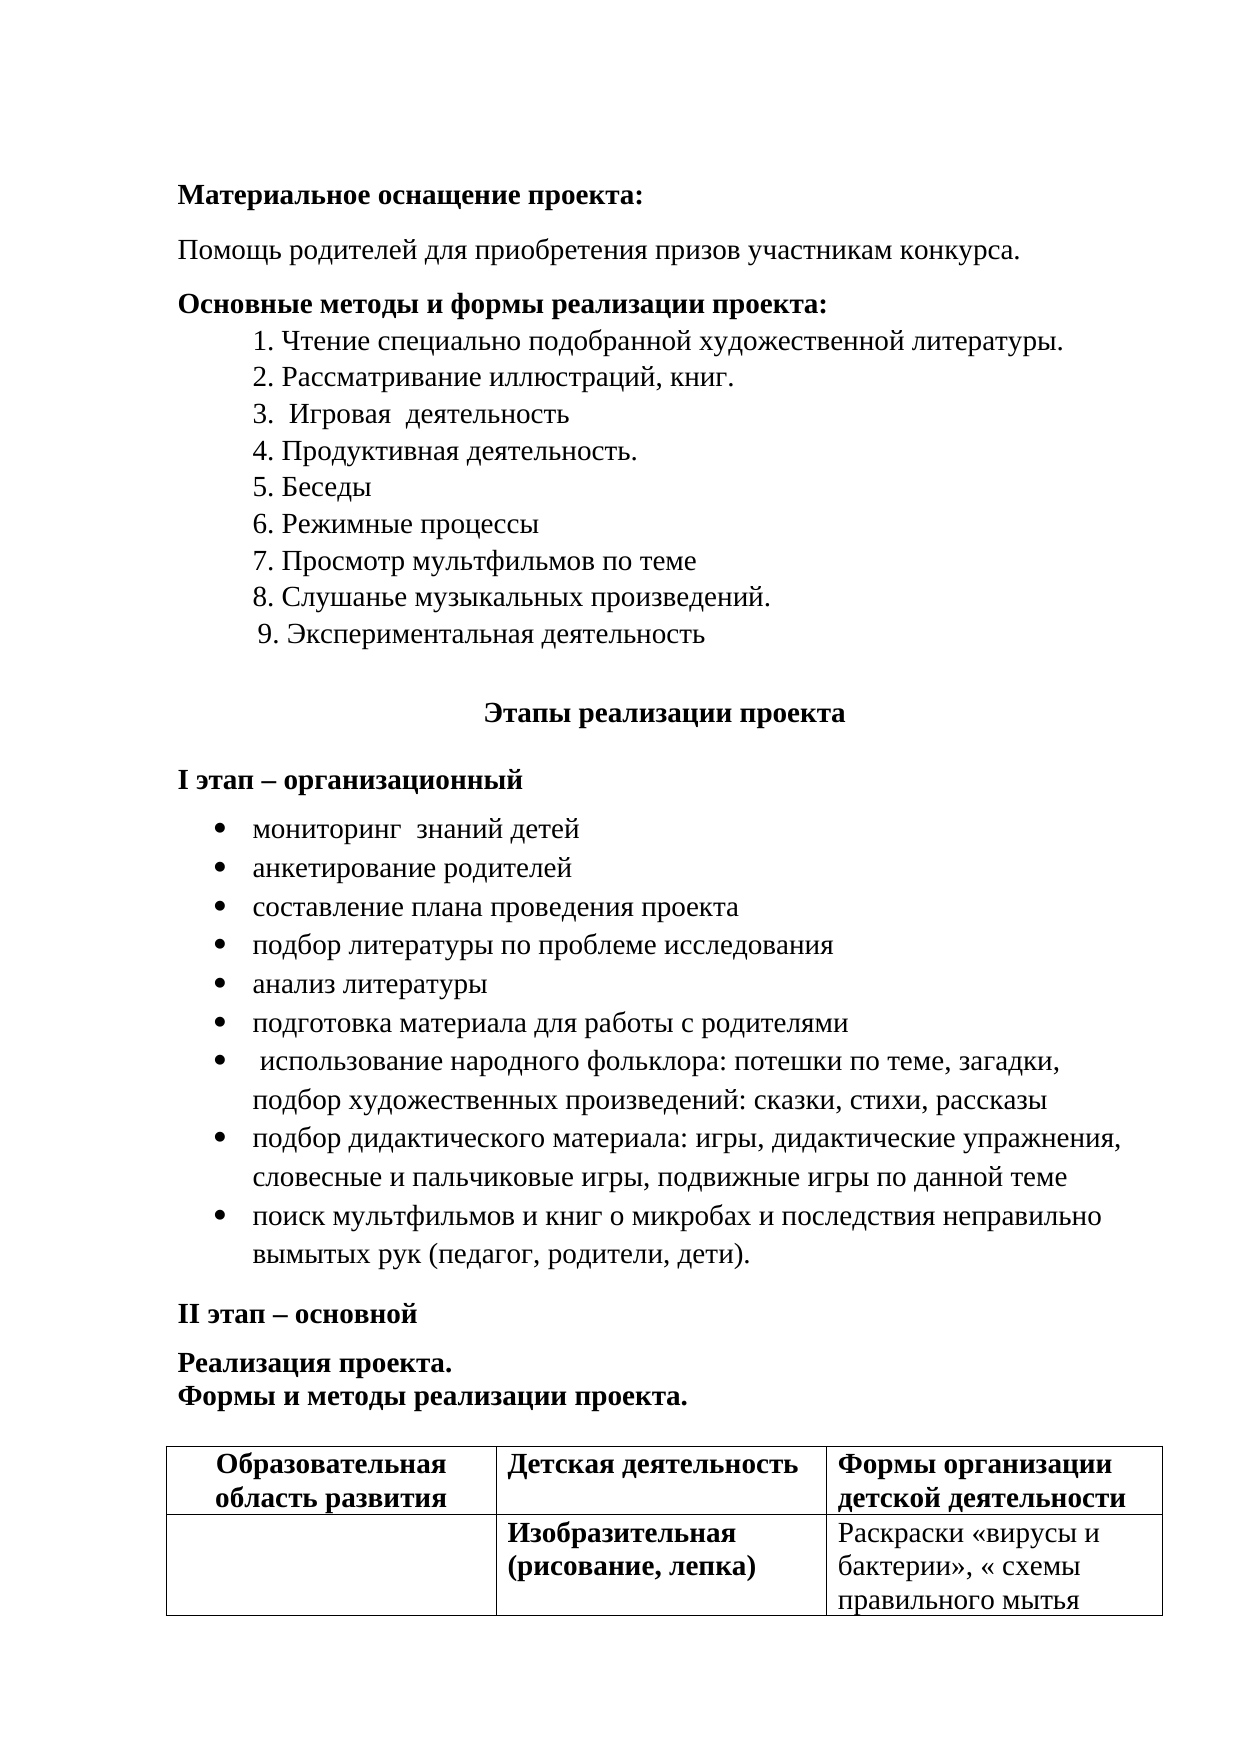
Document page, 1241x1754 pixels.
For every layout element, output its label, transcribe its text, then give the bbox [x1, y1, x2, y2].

text 2. Рассматривание иллюстраций, книг. [252, 359, 1152, 393]
list подготовка материала для работы с родителями [215, 1005, 1152, 1038]
list составление плана проведения проекта [215, 889, 1152, 922]
text 5. Беседы [252, 469, 1152, 503]
list анкетирование родителей [215, 850, 1152, 884]
list мониторинг знаний детей [215, 811, 1152, 845]
list подбор литературы по проблеме исследования [215, 927, 1152, 961]
text Основные методы и формы реализации проекта: [177, 286, 1152, 320]
text 6. Режимные процессы [252, 506, 1152, 540]
text I этап – организационный [177, 762, 1152, 796]
table_header Формы организации детской деятельности [827, 1447, 1162, 1514]
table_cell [497, 1515, 826, 1615]
list анализ литературы [215, 966, 1152, 1000]
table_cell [167, 1515, 496, 1615]
text II этап – основной [177, 1296, 1152, 1329]
table_header Детская деятельность [497, 1447, 826, 1514]
list использование народного фольклора: потешки по теме, загадки, подбор художественных произведений: сказки, стихи, рассказы [215, 1043, 1152, 1116]
text Помощь родителей для приобретения призов участникам конкурса. [177, 232, 1152, 265]
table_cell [827, 1515, 1162, 1615]
list поиск мультфильмов и книг о микробах и последствия неправильно вымытых рук (педагог, родители, дети). [215, 1198, 1152, 1270]
text Формы и методы реализации проекта. [177, 1378, 1152, 1412]
text 4. Продуктивная деятельность. [252, 433, 1152, 466]
text 9. Экспериментальная деятельность [177, 616, 1152, 650]
text 3. Игровая деятельность [252, 396, 1152, 430]
table_header Образовательная область развития [167, 1447, 496, 1514]
text Реализация проекта. [177, 1345, 1152, 1378]
text Этапы реализации проекта [177, 695, 1152, 729]
list подбор дидактического материала: игры, дидактические упражнения, словесные и пальчиковые игры, подвижные игры по данной теме [215, 1121, 1152, 1193]
text 7. Просмотр мультфильмов по теме [252, 543, 1152, 576]
text 8. Слушанье музыкальных произведений. [252, 579, 1152, 613]
text 1. Чтение специально подобранной художественной литературы. [252, 323, 1152, 356]
text Материальное оснащение проекта: [177, 177, 1152, 211]
